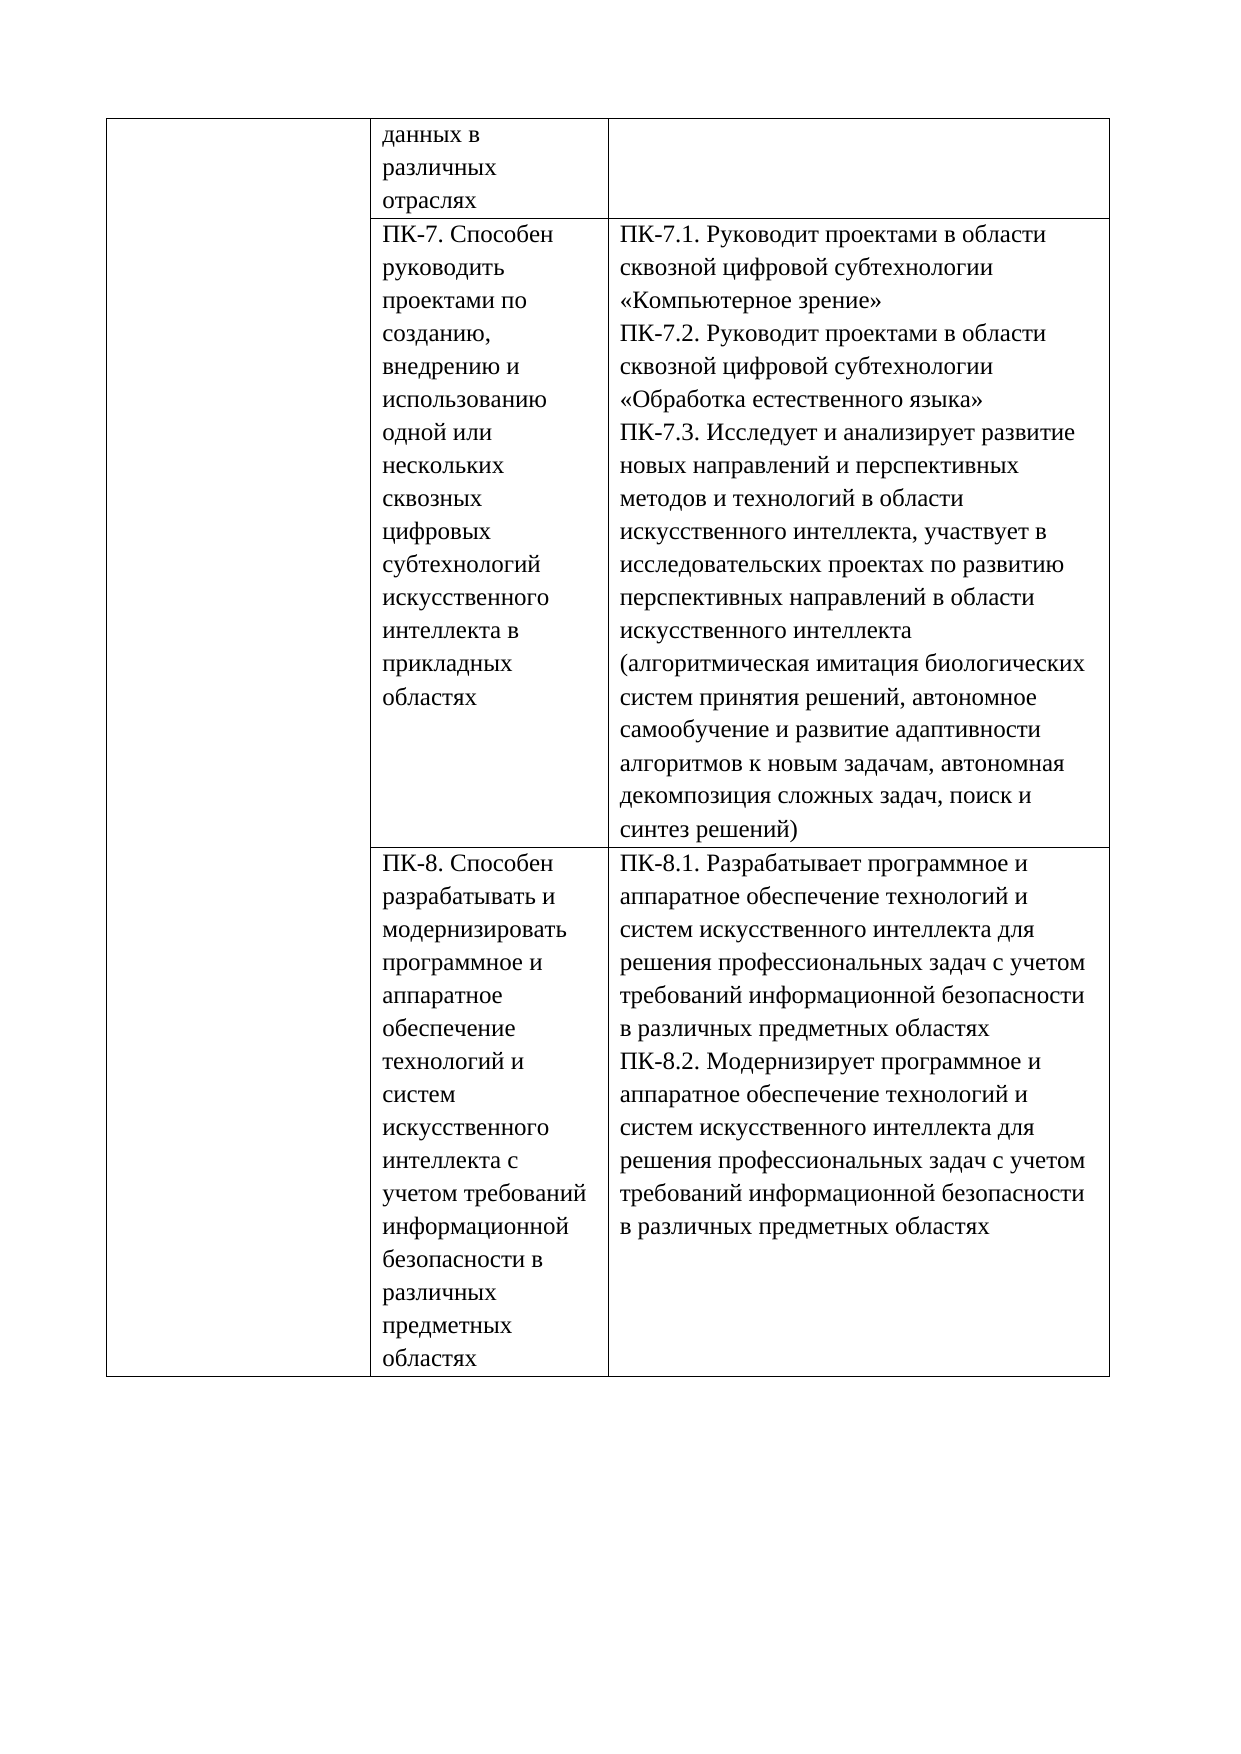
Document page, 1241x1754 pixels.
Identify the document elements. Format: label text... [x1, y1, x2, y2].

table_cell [371, 119, 608, 218]
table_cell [609, 119, 1109, 218]
table_cell ПК-7.1. Руководит проектами в области сквозной цифровой субтехнологии «Компьютерное зрение» ПК-7.2. Руководит проектами в области сквозной цифровой субтехнологии «Обработка естественного языка» ПК-7.3. Исследует и анализирует развитие новых направлений и перспективных методов и технологий в области искусственного интеллекта, участвует в исследовательских проектах по развитию перспективных направлений в области искусственного интеллекта (алгоритмическая имитация биологических систем принятия решений, автономное самообучение и развитие адаптивности алгоритмов к новым задачам, автономная декомпозиция сложных задач, поиск и синтез решений) [609, 219, 1109, 847]
table_cell ПК-8. Способен разрабатывать и модернизировать программное и аппаратное обеспечение технологий и систем искусственного интеллекта с учетом требований информационной безопасности в различных предметных областях [371, 848, 608, 1376]
table_cell ПК-8.1. Разрабатывает программное и аппаратное обеспечение технологий и систем искусственного интеллекта для решения профессиональных задач с учетом требований информационной безопасности в различных предметных областях ПК-8.2. Модернизирует программное и аппаратное обеспечение технологий и систем искусственного интеллекта для решения профессиональных задач с учетом требований информационной безопасности в различных предметных областях [609, 848, 1109, 1376]
table_cell ПК-7. Способен руководить проектами по созданию, внедрению и использованию одной или нескольких сквозных цифровых субтехнологий искусственного интеллекта в прикладных областях [371, 219, 608, 847]
